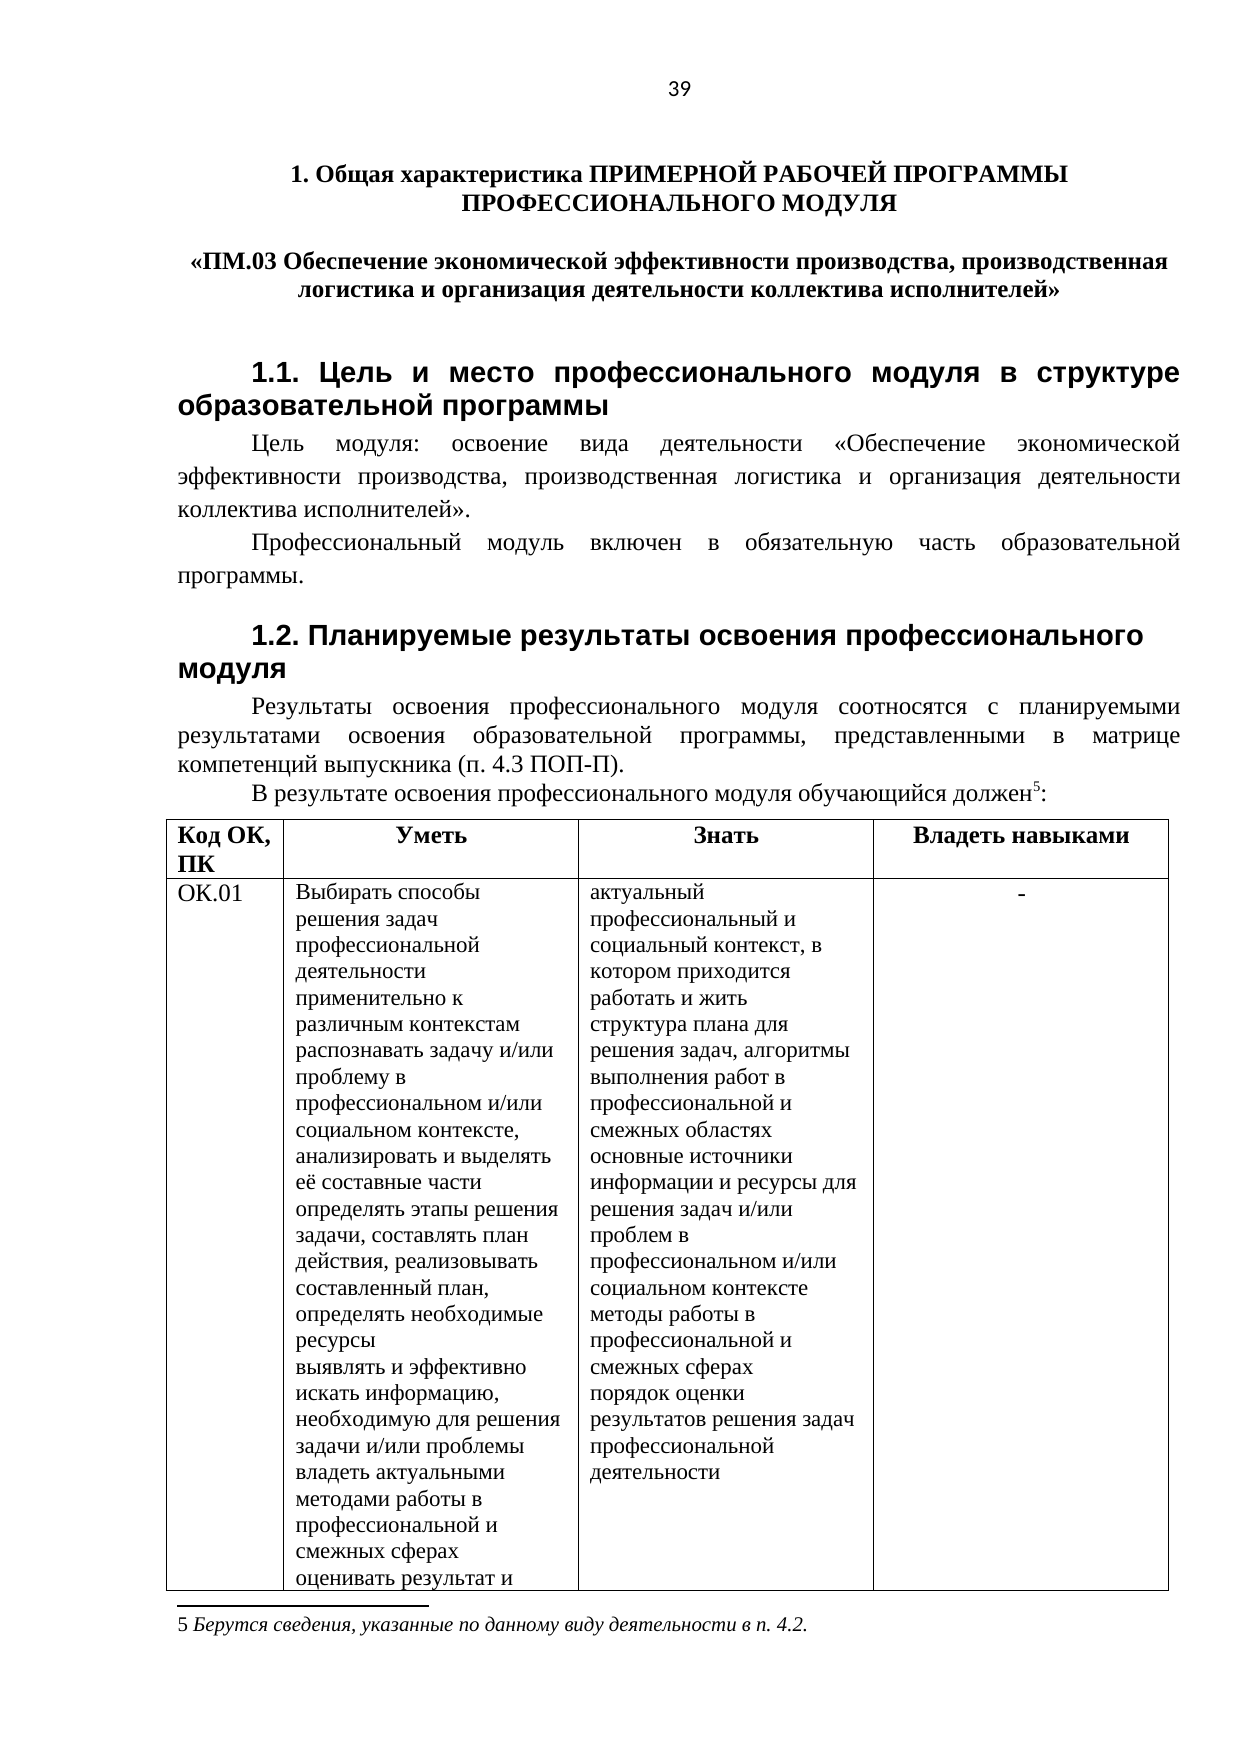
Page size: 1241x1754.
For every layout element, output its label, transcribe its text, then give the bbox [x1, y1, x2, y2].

table_cell - [874, 879, 1168, 1590]
table_header Знать [579, 820, 873, 877]
table_header Код ОК, ПК [167, 820, 283, 877]
text Цель модуля: освоение вида деятельности «Обеспечение экономической эффективности производства, производственная логистика и организация деятельности коллектива исполнителей». [177, 428, 1181, 523]
text Профессиональный модуль включен в обязательную часть образовательной программы. [177, 527, 1181, 589]
table_cell ОК.01 [167, 879, 283, 1590]
table_header Уметь [284, 820, 578, 877]
subtitle 1.1. Цель и место профессионального модуля в структуре образовательной программы [177, 354, 1181, 422]
text Результаты освоения профессионального модуля соотносятся с планируемыми результатами освоения образовательной программы, представленными в матрице компетенций выпускника (п. 4.3 ПОП-П). [177, 691, 1181, 778]
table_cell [579, 879, 873, 1590]
table_header Владеть навыками [874, 820, 1168, 877]
subtitle 1. Общая характеристика ПРИМЕРНОЙ РАБОЧЕЙ ПРОГРАММЫ ПРОФЕССИОНАЛЬНОГО МОДУЛЯ [177, 159, 1181, 217]
text В результате освоения профессионального модуля обучающийся должен: [177, 778, 1181, 806]
text «ПМ.03 Обеспечение экономической эффективности производства, производственная логистика и организация деятельности коллектива исполнителей» [177, 246, 1181, 303]
subtitle 1.2. Планируемые результаты освоения профессионального модуля [177, 618, 1181, 685]
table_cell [284, 879, 578, 1590]
